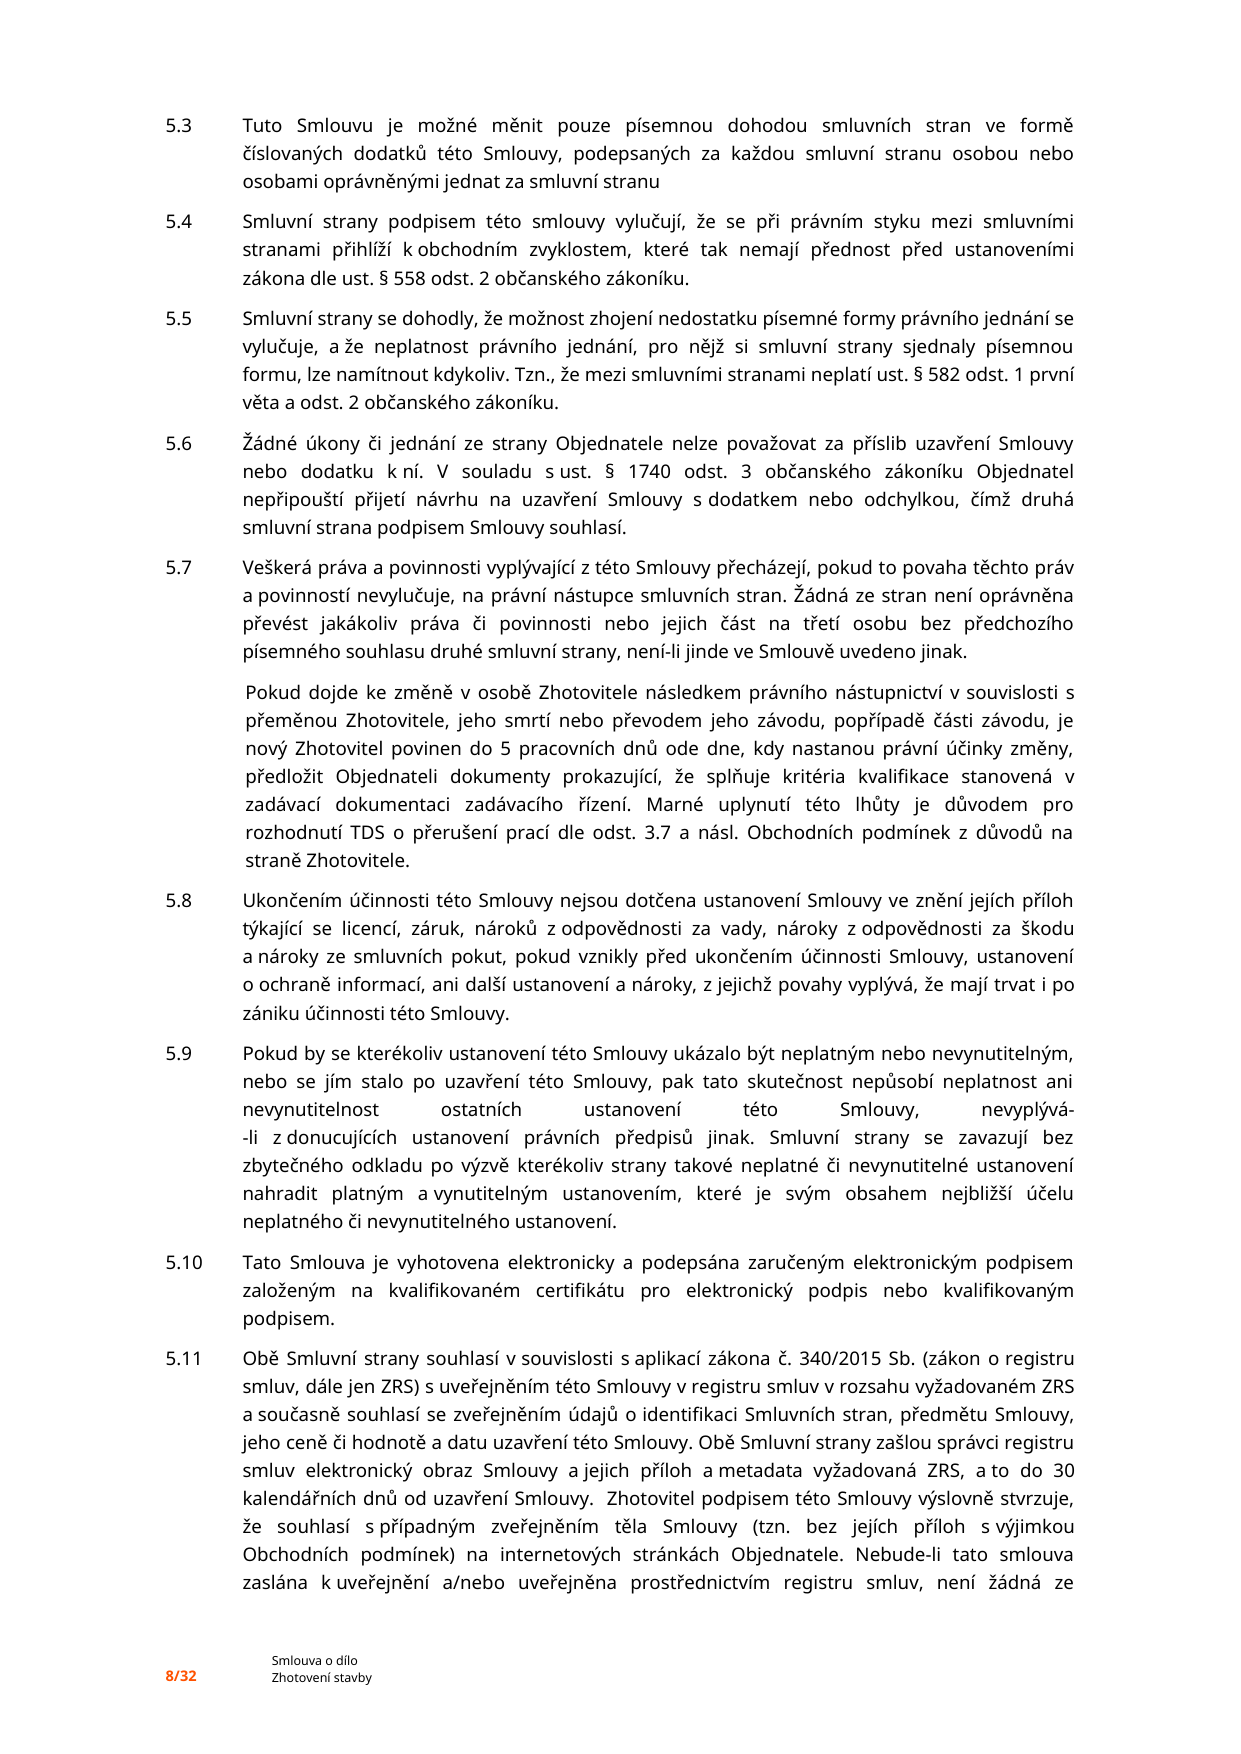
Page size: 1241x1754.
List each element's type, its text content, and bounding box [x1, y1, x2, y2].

text Smluvní strany podpisem této smlouvy vylučují, že se při právním styku mezi smluvními stranami přihlíží k obchodním zvyklostem, které tak nemají přednost před ustanoveními zákona dle ust. § 558 odst. 2 občanského zákoníku. [165, 209, 1075, 290]
text Tuto Smlouvu je možné měnit pouze písemnou dohodou smluvních stran ve formě číslovaných dodatků této Smlouvy, podepsaných za každou smluvní stranu osobou nebo osobami oprávněnými jednat za smluvní stranu [165, 112, 1075, 194]
list Pokud dojde ke změně v osobě Zhotovitele následkem právního nástupnictví v souvislosti s přeměnou Zhotovitele, jeho smrtí nebo převodem jeho závodu, popřípadě části závodu, je nový Zhotovitel povinen do 5 pracovních dnů ode dne, kdy nastanou právní účinky změny, předložit Objednateli dokumenty prokazující, že splňuje kritéria kvalifikace stanovená v zadávací dokumentaci zadávacího řízení. Marné uplynutí této lhůty je důvodem pro rozhodnutí TDS o přerušení prací dle odst. 3.7 a násl. Obchodních podmínek z důvodů na straně Zhotovitele. [245, 679, 1075, 873]
text Tato Smlouva je vyhotovena elektronicky a podepsána zaručeným elektronickým podpisem založeným na kvalifikovaném certifikátu pro elektronický podpis nebo kvalifikovaným podpisem. [165, 1249, 1075, 1331]
text Smluvní strany se dohodly, že možnost zhojení nedostatku písemné formy právního jednání se vylučuje, a že neplatnost právního jednání, pro nějž si smluvní strany sjednaly písemnou formu, lze namítnout kdykoliv. Tzn., že mezi smluvními stranami neplatí ust. § 582 odst. 1 první věta a odst. 2 občanského zákoníku. [165, 305, 1075, 415]
text Ukončením účinnosti této Smlouvy nejsou dotčena ustanovení Smlouvy ve znění jejích příloh týkající se licencí, záruk, nároků z odpovědnosti za vady, nároky z odpovědnosti za škodu a nároky ze smluvních pokut, pokud vznikly před ukončením účinnosti Smlouvy, ustanovení o ochraně informací, ani další ustanovení a nároky, z jejichž povahy vyplývá, že mají trvat i po zániku účinnosti této Smlouvy. [165, 888, 1075, 1025]
text Pokud by se kterékoliv ustanovení této Smlouvy ukázalo být neplatným nebo nevynutitelným, nebo se jím stalo po uzavření této Smlouvy, pak tato skutečnost nepůsobí neplatnost ani nevynutitelnost ostatních ustanovení této Smlouvy, nevyplývá- -li z donucujících ustanovení právních předpisů jinak. Smluvní strany se zavazují bez zbytečného odkladu po výzvě kterékoliv strany takové neplatné či nevynutitelné ustanovení nahradit platným a vynutitelným ustanovením, které je svým obsahem nejbližší účelu neplatného či nevynutitelného ustanovení. [165, 1040, 1075, 1234]
text Veškerá práva a povinnosti vyplývající z této Smlouvy přecházejí, pokud to povaha těchto práv a povinností nevylučuje, na právní nástupce smluvních stran. Žádná ze stran není oprávněna převést jakákoliv práva či povinnosti nebo jejich část na třetí osobu bez předchozího písemného souhlasu druhé smluvní strany, není-li jinde ve Smlouvě uvedeno jinak. [165, 554, 1075, 664]
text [165, 1346, 1075, 1595]
text Žádné úkony či jednání ze strany Objednatele nelze považovat za příslib uzavření Smlouvy nebo dodatku k ní. V souladu s ust. § 1740 odst. 3 občanského zákoníku Objednatel nepřipouští přijetí návrhu na uzavření Smlouvy s dodatkem nebo odchylkou, čímž druhá smluvní strana podpisem Smlouvy souhlasí. [165, 430, 1075, 539]
